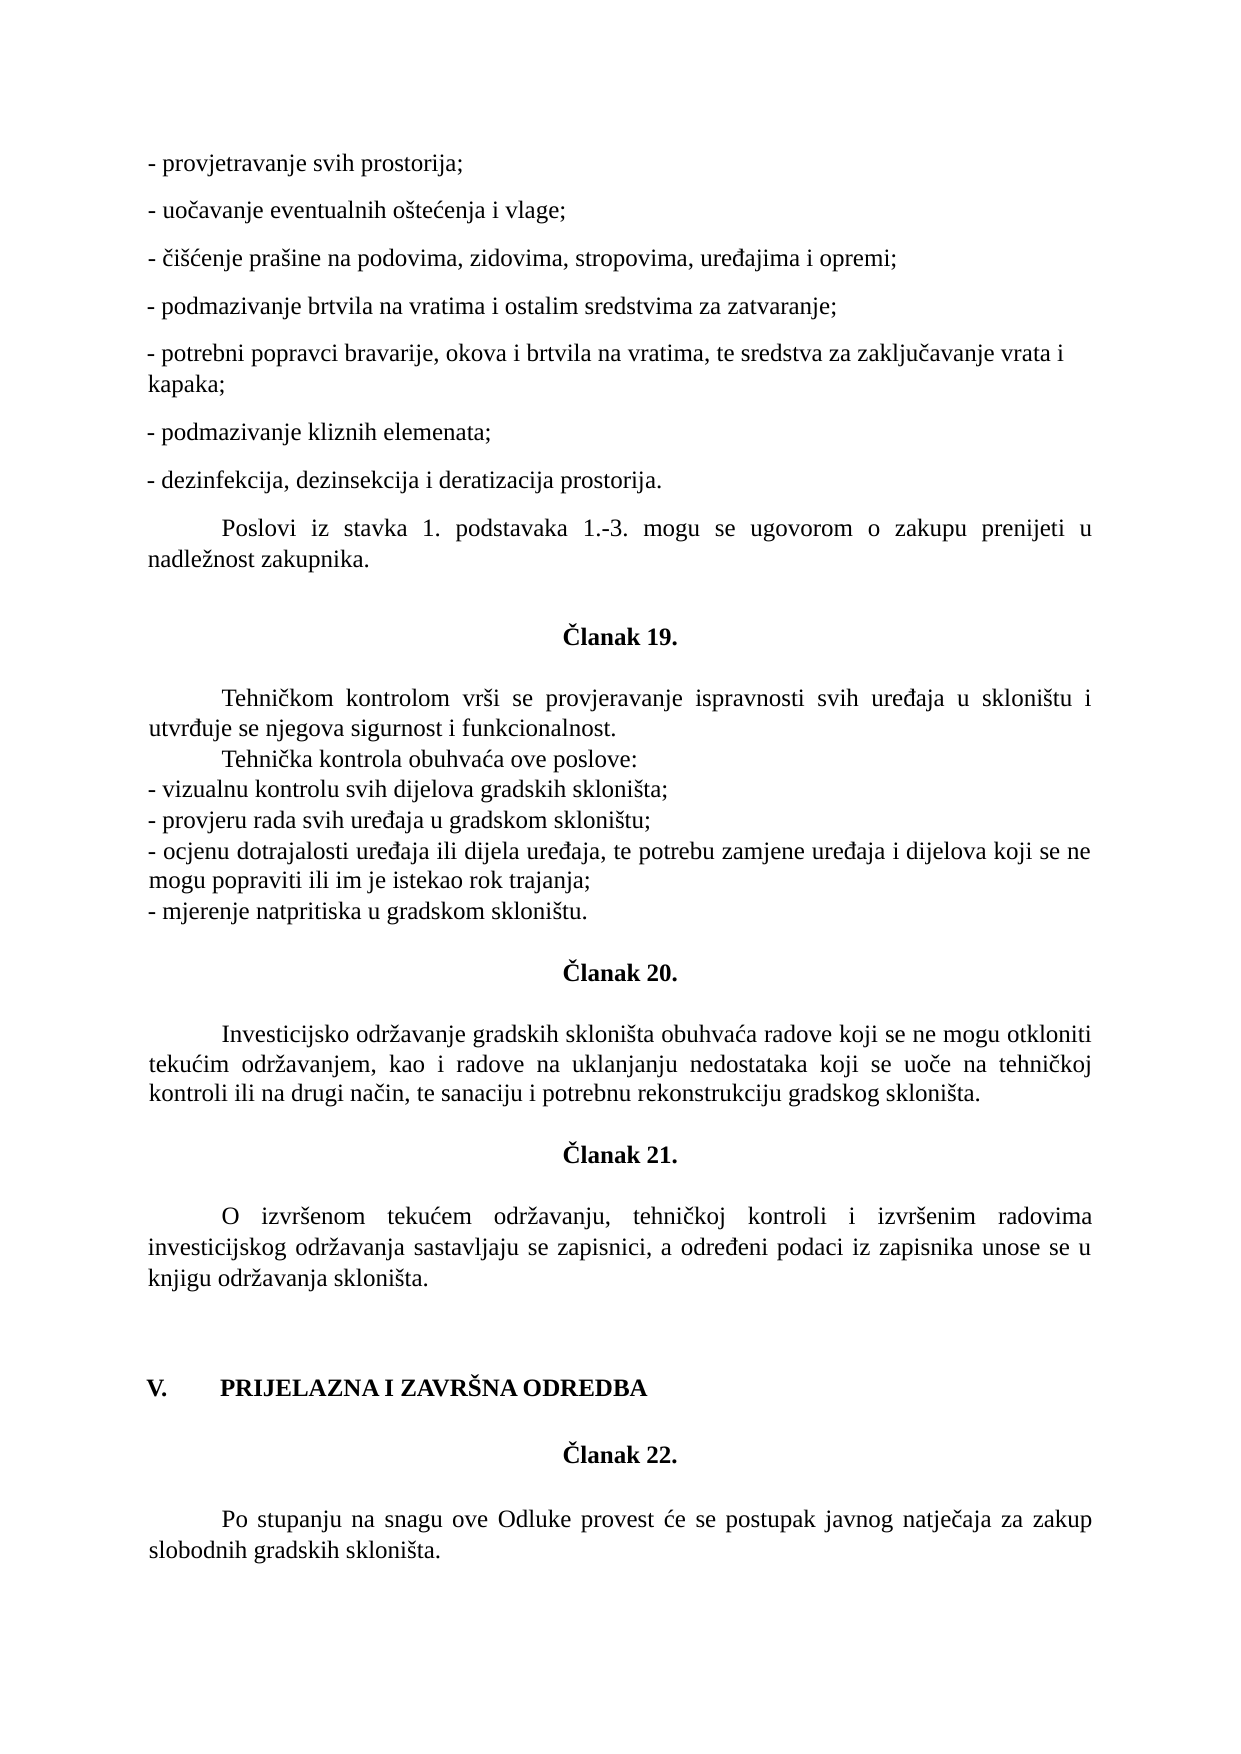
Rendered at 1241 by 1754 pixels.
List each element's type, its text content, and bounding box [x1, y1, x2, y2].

text - ocjenu dotrajalosti uređaja ili dijela uređaja, te potrebu zamjene uređaja i dijelova koji se ne mogu popraviti ili im je istekao rok trajanja; [148, 836, 1093, 894]
text - dezinfekcija, dezinsekcija i deratizacija prostorija. [147, 465, 1093, 494]
text O izvršenom tekućem održavanju, tehničkoj kontroli i izvršenim radovima investicijskog održavanja sastavljaju se zapisnici, a određeni podaci iz zapisnika unose se u knjigu održavanja skloništa. [148, 1201, 1093, 1292]
text - podmazivanje brtvila na vratima i ostalim sredstvima za zatvaranje; [147, 291, 1093, 319]
text Tehnička kontrola obuhvaća ove poslove: [149, 744, 1093, 773]
text Tehničkom kontrolom vrši se provjeravanje ispravnosti svih uređaja u skloništu i utvrđuje se njegova sigurnost i funkcionalnost. [149, 683, 1093, 742]
text Članak 21. [148, 1140, 1093, 1169]
text - provjetravanje svih prostorija; [148, 148, 1093, 176]
text Članak 19. [148, 622, 1093, 651]
text Poslovi iz stavka 1. podstavaka 1.-3. mogu se ugovorom o zakupu prenijeti u nadležnost zakupnika. [148, 513, 1093, 572]
text Članak 22. [148, 1440, 1092, 1468]
text Po stupanju na snagu ove Odluke provest će se postupak javnog natječaja za zakup slobodnih gradskih skloništa. [149, 1504, 1093, 1564]
text - uočavanje eventualnih oštećenja i vlage; [148, 195, 1093, 224]
subtitle PRIJELAZNA I ZAVRŠNA ODREDBA [146, 1373, 1093, 1402]
text - vizualnu kontrolu svih dijelova gradskih skloništa; [148, 774, 1093, 803]
text - provjeru rada svih uređaja u gradskom skloništu; [148, 805, 1093, 834]
text - podmazivanje kliznih elemenata; [147, 417, 1093, 446]
text - čišćenje prašine na podovima, zidovima, stropovima, uređajima i opremi; [148, 243, 1093, 272]
text Investicijsko održavanje gradskih skloništa obuhvaća radove koji se ne mogu otkloniti tekućim održavanjem, kao i radove na uklanjanju nedostataka koji se uoče na tehničkoj kontroli ili na drugi način, te sanaciju i potrebnu rekonstrukciju gradskog skloništa. [149, 1019, 1093, 1107]
text - potrebni popravci bravarije, okova i brtvila na vratima, te sredstva za zaključavanje vrata i kapaka; [147, 338, 1093, 398]
text - mjerenje natpritiska u gradskom skloništu. [148, 896, 1093, 925]
text Članak 20. [148, 958, 1093, 987]
